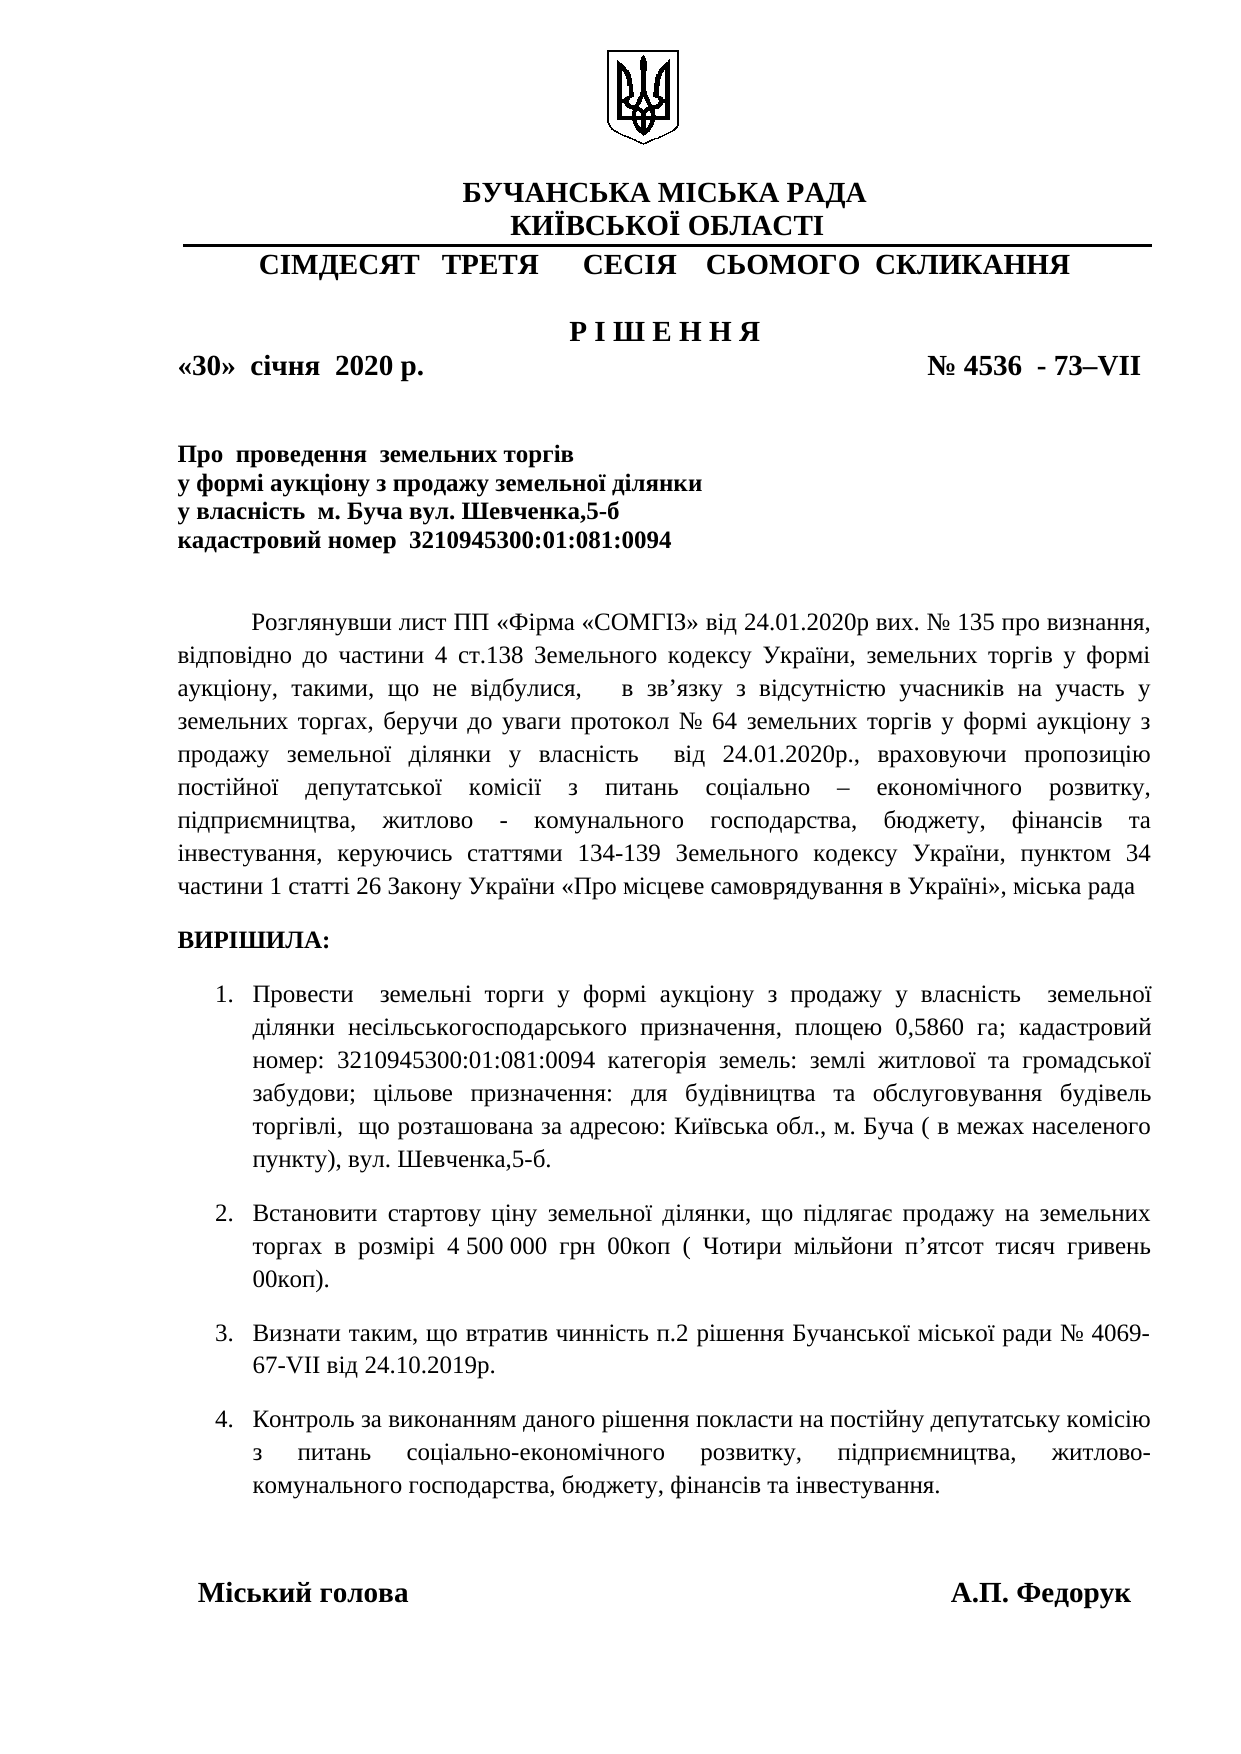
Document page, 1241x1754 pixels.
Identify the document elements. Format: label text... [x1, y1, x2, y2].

text кадастровий номер 3210945300:01:081:0094 [177, 525, 1152, 554]
text Міський голова А.П. Федорук [177, 1575, 1152, 1608]
text Р І Ш Е Н Н Я [177, 314, 1152, 348]
text КИЇВСЬКОЇ ОБЛАСТІ [183, 208, 1152, 244]
list Встановити стартову ціну земельної ділянки, що підлягає продажу на земельних торгах в розмірі 4 500 000 грн 00коп ( Чотири мільйони п’ятсот тисяч гривень 00коп). [215, 1198, 1152, 1292]
list Визнати таким, що втратив чинність п.2 рішення Бучанської міської ради № 4069-67-VІІ від 24.10.2019р. [215, 1318, 1152, 1379]
list Провести земельні торги у формі аукціону з продажу у власність земельної ділянки несільськогосподарського призначення, площею 0,5860 га; кадастровий номер: 3210945300:01:081:0094 категорія земель: землі житлової та громадської забудови; цільове призначення: для будівництва та обслуговування будівель торгівлі, що розташована за адресою: Київська обл., м. Буча ( в межах населеного пункту), вул. Шевченка,5-б. [215, 979, 1152, 1173]
text у формі аукціону з продажу земельної ділянки [177, 468, 1152, 496]
text Розглянувши лист ПП «Фірма «СОМГІЗ» від 24.01.2020р вих. № 135 про визнання, відповідно до частини 4 ст.138 Земельного кодексу України, земельних торгів у формі аукціону, такими, що не відбулися, в зв’язку з відсутністю учасників на участь у земельних торгах, беручи до уваги протокол № 64 земельних торгів у формі аукціону з продажу земельної ділянки у власність від 24.01.2020р., враховуючи пропозицію постійної депутатської комісії з питань соціально – економічного розвитку, підприємництва, житлово - комунального господарства, бюджету, фінансів та інвестування, керуючись статтями 134-139 Земельного кодексу України, пунктом 34 частини 1 статті 26 Закону України «Про місцеве самоврядування в Україні», міська рада [177, 607, 1152, 900]
text БУЧАНСЬКА МІСЬКА РАДА [177, 175, 1152, 208]
text у власність м. Буча вул. Шевченка,5-б [177, 496, 1152, 525]
text Про проведення земельних торгів [177, 439, 1152, 468]
text ВИРІШИЛА: [177, 925, 1152, 954]
text СІМДЕСЯТ ТРЕТЯ СЕСІЯ СЬОМОГО СКЛИКАННЯ [177, 247, 1152, 281]
text «30» січня 2020 р. № 4536 - 73–VІІ [177, 348, 1152, 381]
list Контроль за виконанням даного рішення покласти на постійну депутатську комісію з питань соціально-економічного розвитку, підприємництва, житлово-комунального господарства, бюджету, фінансів та інвестування. [215, 1404, 1152, 1499]
